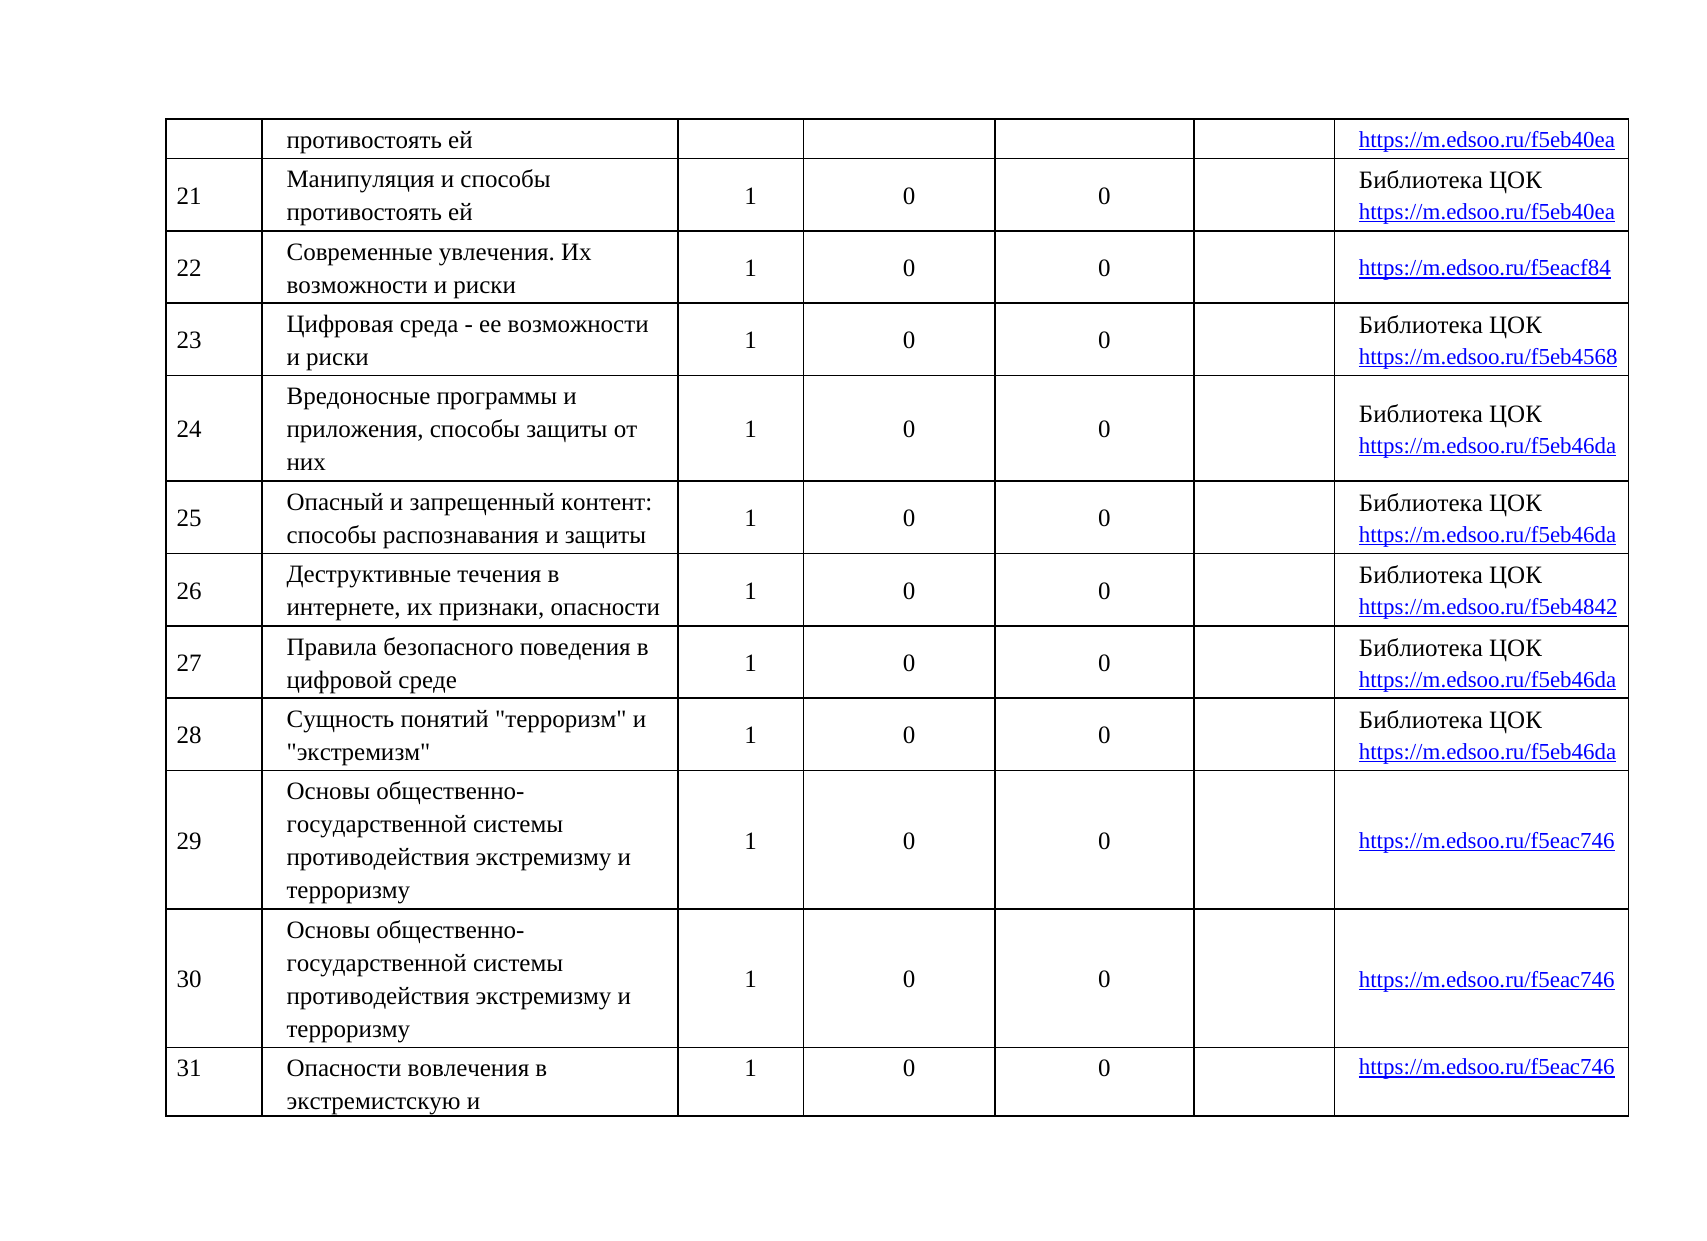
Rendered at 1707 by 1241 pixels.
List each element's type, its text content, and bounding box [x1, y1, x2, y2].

table_cell 1 [679, 120, 803, 157]
table_cell https://m.edsoo.ru/f5eac746 [1335, 771, 1628, 908]
table_cell [1195, 120, 1334, 157]
table_cell Библиотека ЦОК https://m.edsoo.ru/f5eb4842 [1335, 554, 1628, 625]
table_cell 1 [679, 627, 803, 697]
table_cell [1195, 159, 1334, 230]
table_cell Библиотека ЦОК https://m.edsoo.ru/f5eb46da [1335, 482, 1628, 552]
table_cell 0 [996, 120, 1193, 157]
table_cell 0 [996, 482, 1193, 552]
table_cell 0 [996, 554, 1193, 625]
table_cell 0 [996, 304, 1193, 375]
table_cell 21 [167, 159, 261, 230]
table_cell 0 [804, 627, 994, 697]
table_cell 29 [167, 771, 261, 908]
table_cell 26 [167, 554, 261, 625]
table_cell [263, 120, 677, 157]
table_cell [1195, 376, 1334, 480]
table_cell 1 [679, 232, 803, 302]
table_cell Манипуляция и способы противостоять ей [263, 159, 677, 230]
table_cell Цифровая среда - ее возможности и риски [263, 304, 677, 375]
table_cell 24 [167, 376, 261, 480]
table_cell 27 [167, 627, 261, 697]
table_cell Сущность понятий "терроризм" и "экстремизм" [263, 699, 677, 770]
table_cell Правила безопасного поведения в цифровой среде [263, 627, 677, 697]
table_cell 0 [804, 699, 994, 770]
table_cell https://m.edsoo.ru/f5eacf84 [1335, 232, 1628, 302]
table_cell 31 [167, 1048, 261, 1115]
table_cell Библиотека ЦОК https://m.edsoo.ru/f5eb46da [1335, 699, 1628, 770]
table_cell 20 [167, 120, 261, 157]
table_cell 1 [679, 376, 803, 480]
table_cell 0 [804, 304, 994, 375]
table_cell 1 [679, 304, 803, 375]
table_cell [1195, 627, 1334, 697]
table_cell https://m.edsoo.ru/f5eac746 [1335, 910, 1628, 1047]
table_cell 0 [804, 482, 994, 552]
table_cell 0 [996, 1048, 1193, 1115]
table_cell Библиотека ЦОК https://m.edsoo.ru/f5eb46da [1335, 376, 1628, 480]
table_cell 0 [804, 910, 994, 1047]
table_cell 1 [679, 482, 803, 552]
table_cell 0 [996, 376, 1193, 480]
table_cell 1 [679, 159, 803, 230]
table_cell 25 [167, 482, 261, 552]
table_cell [1195, 482, 1334, 552]
table_cell Основы общественно-государственной системы противодействия экстремизму и терроризму [263, 771, 677, 908]
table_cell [1335, 120, 1628, 157]
table_cell [1195, 699, 1334, 770]
table_cell 0 [804, 232, 994, 302]
table_cell [1195, 771, 1334, 908]
table_cell 30 [167, 910, 261, 1047]
table_cell 0 [804, 120, 994, 157]
table_cell 0 [996, 771, 1193, 908]
table_cell [1195, 304, 1334, 375]
table_cell 0 [804, 1048, 994, 1115]
table_cell Библиотека ЦОК https://m.edsoo.ru/f5eb4568 [1335, 304, 1628, 375]
table_cell Деструктивные течения в интернете, их признаки, опасности [263, 554, 677, 625]
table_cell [263, 1048, 677, 1115]
table_cell 1 [679, 910, 803, 1047]
table_cell 22 [167, 232, 261, 302]
table_cell 28 [167, 699, 261, 770]
table_cell 0 [996, 699, 1193, 770]
table_cell 1 [679, 1048, 803, 1115]
table_cell Вредоносные программы и приложения, способы защиты от них [263, 376, 677, 480]
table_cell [1335, 159, 1628, 230]
table_cell [1195, 554, 1334, 625]
table_cell Библиотека ЦОК https://m.edsoo.ru/f5eb46da [1335, 627, 1628, 697]
table_cell 0 [996, 910, 1193, 1047]
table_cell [1335, 1048, 1628, 1115]
table_cell 23 [167, 304, 261, 375]
table_cell 0 [804, 159, 994, 230]
table_cell 0 [996, 232, 1193, 302]
table_cell Основы общественно-государственной системы противодействия экстремизму и терроризму [263, 910, 677, 1047]
table_cell [1195, 232, 1334, 302]
table_cell 0 [804, 771, 994, 908]
table_cell 0 [804, 554, 994, 625]
table_cell Современные увлечения. Их возможности и риски [263, 232, 677, 302]
table_cell 1 [679, 699, 803, 770]
table_cell [1195, 910, 1334, 1047]
table_cell [1195, 1048, 1334, 1115]
table_cell 0 [804, 376, 994, 480]
table_cell 1 [679, 554, 803, 625]
table_cell Опасный и запрещенный контент: способы распознавания и защиты [263, 482, 677, 552]
table_cell 0 [996, 627, 1193, 697]
table_cell 0 [996, 159, 1193, 230]
table_cell 1 [679, 771, 803, 908]
